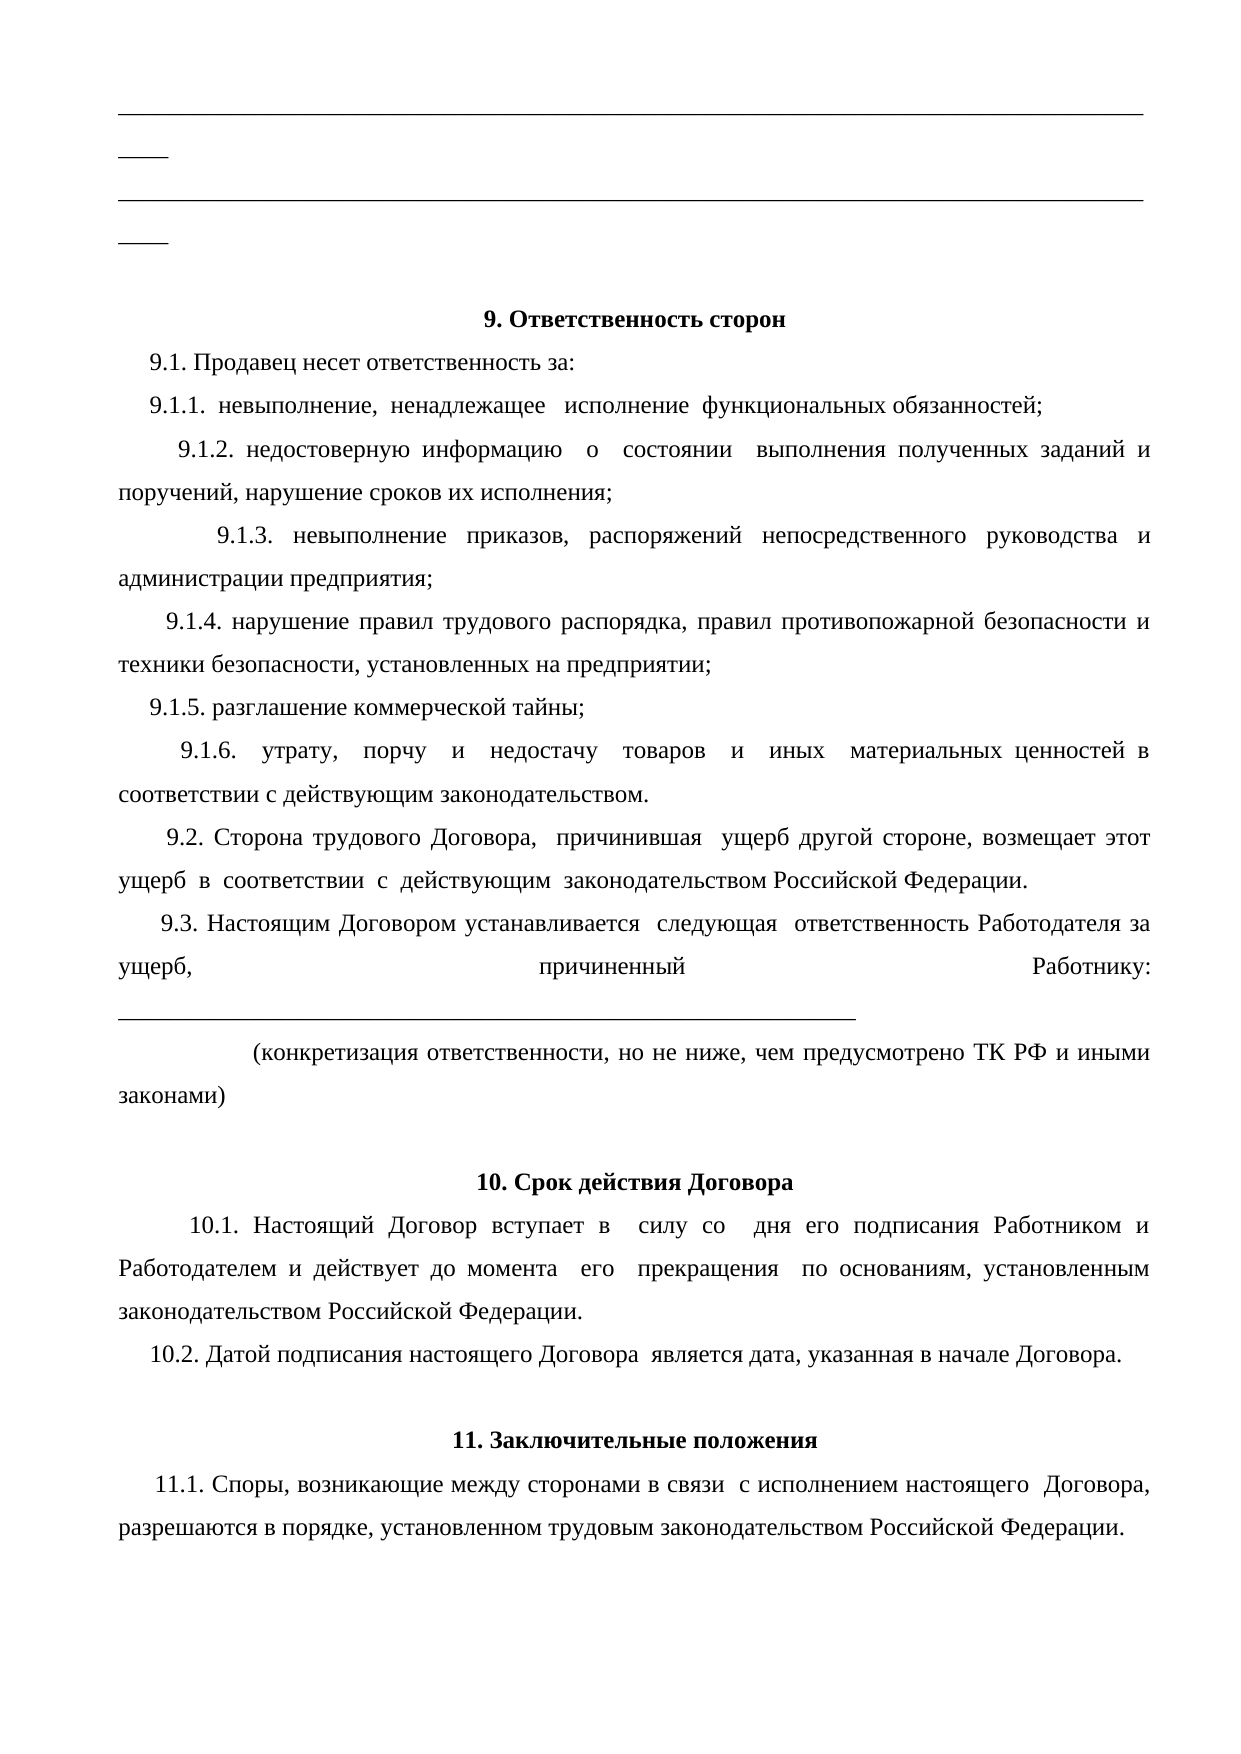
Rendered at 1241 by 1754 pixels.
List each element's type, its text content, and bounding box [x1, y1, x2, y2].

text 9.1.2. недостоверную информацию о состоянии выполнения полученных заданий и поручений, нарушение сроков их исполнения; [118, 434, 1152, 506]
text ______________________________________________________________________________________ [118, 89, 1152, 161]
text 9.3. Настоящим Договором устанавливается следующая ответственность Работодателя за ущерб, причиненный Работнику: ___________________________________________________________ [118, 908, 1152, 1023]
text 9.1.5. разглашение коммерческой тайны; [118, 692, 1152, 721]
text 9.1.4. нарушение правил трудового распорядка, правил противопожарной безопасности и техники безопасности, установленных на предприятии; [118, 606, 1152, 678]
text 10. Срок действия Договора [118, 1167, 1152, 1196]
text 9.1.3. невыполнение приказов, распоряжений непосредственного руководства и администрации предприятия; [118, 520, 1152, 592]
text 9.1.6. утрату, порчу и недостачу товаров и иных материальных ценностей в соответствии с действующим законодательством. [118, 736, 1152, 807]
text 9.1. Продавец несет ответственность за: [118, 347, 1152, 376]
text 9. Ответственность сторон [118, 304, 1152, 333]
text 11.1. Споры, возникающие между сторонами в связи с исполнением настоящего Договора, разрешаются в порядке, установленном трудовым законодательством Российской Федерации. [118, 1469, 1152, 1541]
text (конкретизация ответственности, но не ниже, чем предусмотрено ТК РФ и иными законами) [118, 1037, 1152, 1109]
text 10.2. Датой подписания настоящего Договора является дата, указанная в начале Договора. [118, 1339, 1152, 1368]
text ______________________________________________________________________________________ [118, 175, 1152, 247]
text 9.2. Сторона трудового Договора, причинившая ущерб другой стороне, возмещает этот ущерб в соответствии с действующим законодательством Российской Федерации. [118, 822, 1152, 894]
text 11. Заключительные положения [118, 1426, 1152, 1454]
text 10.1. Настоящий Договор вступает в силу со дня его подписания Работником и Работодателем и действует до момента его прекращения по основаниям, установленным законодательством Российской Федерации. [118, 1210, 1152, 1325]
text 9.1.1. невыполнение, ненадлежащее исполнение функциональных обязанностей; [118, 391, 1152, 419]
